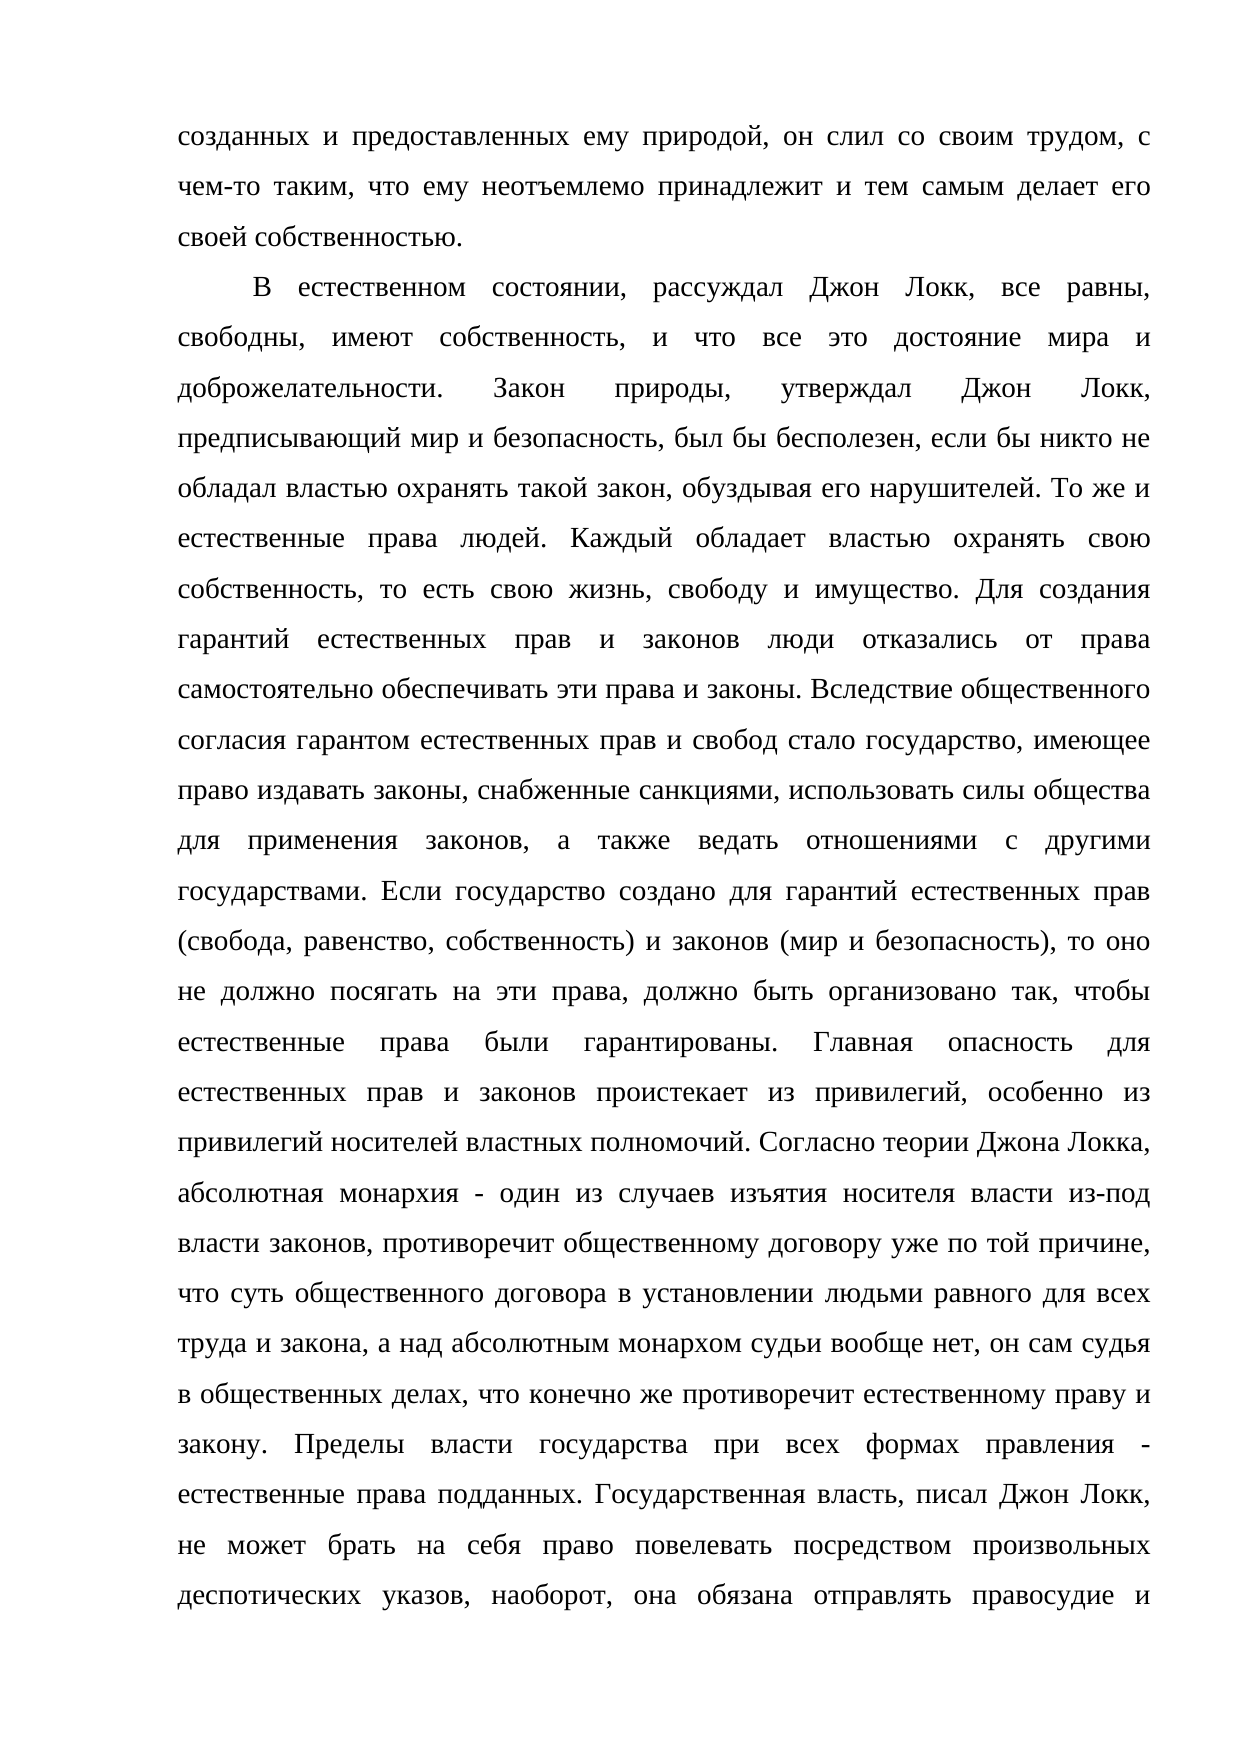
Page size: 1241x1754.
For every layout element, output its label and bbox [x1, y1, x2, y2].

text [177, 118, 1152, 252]
text [177, 269, 1152, 1611]
